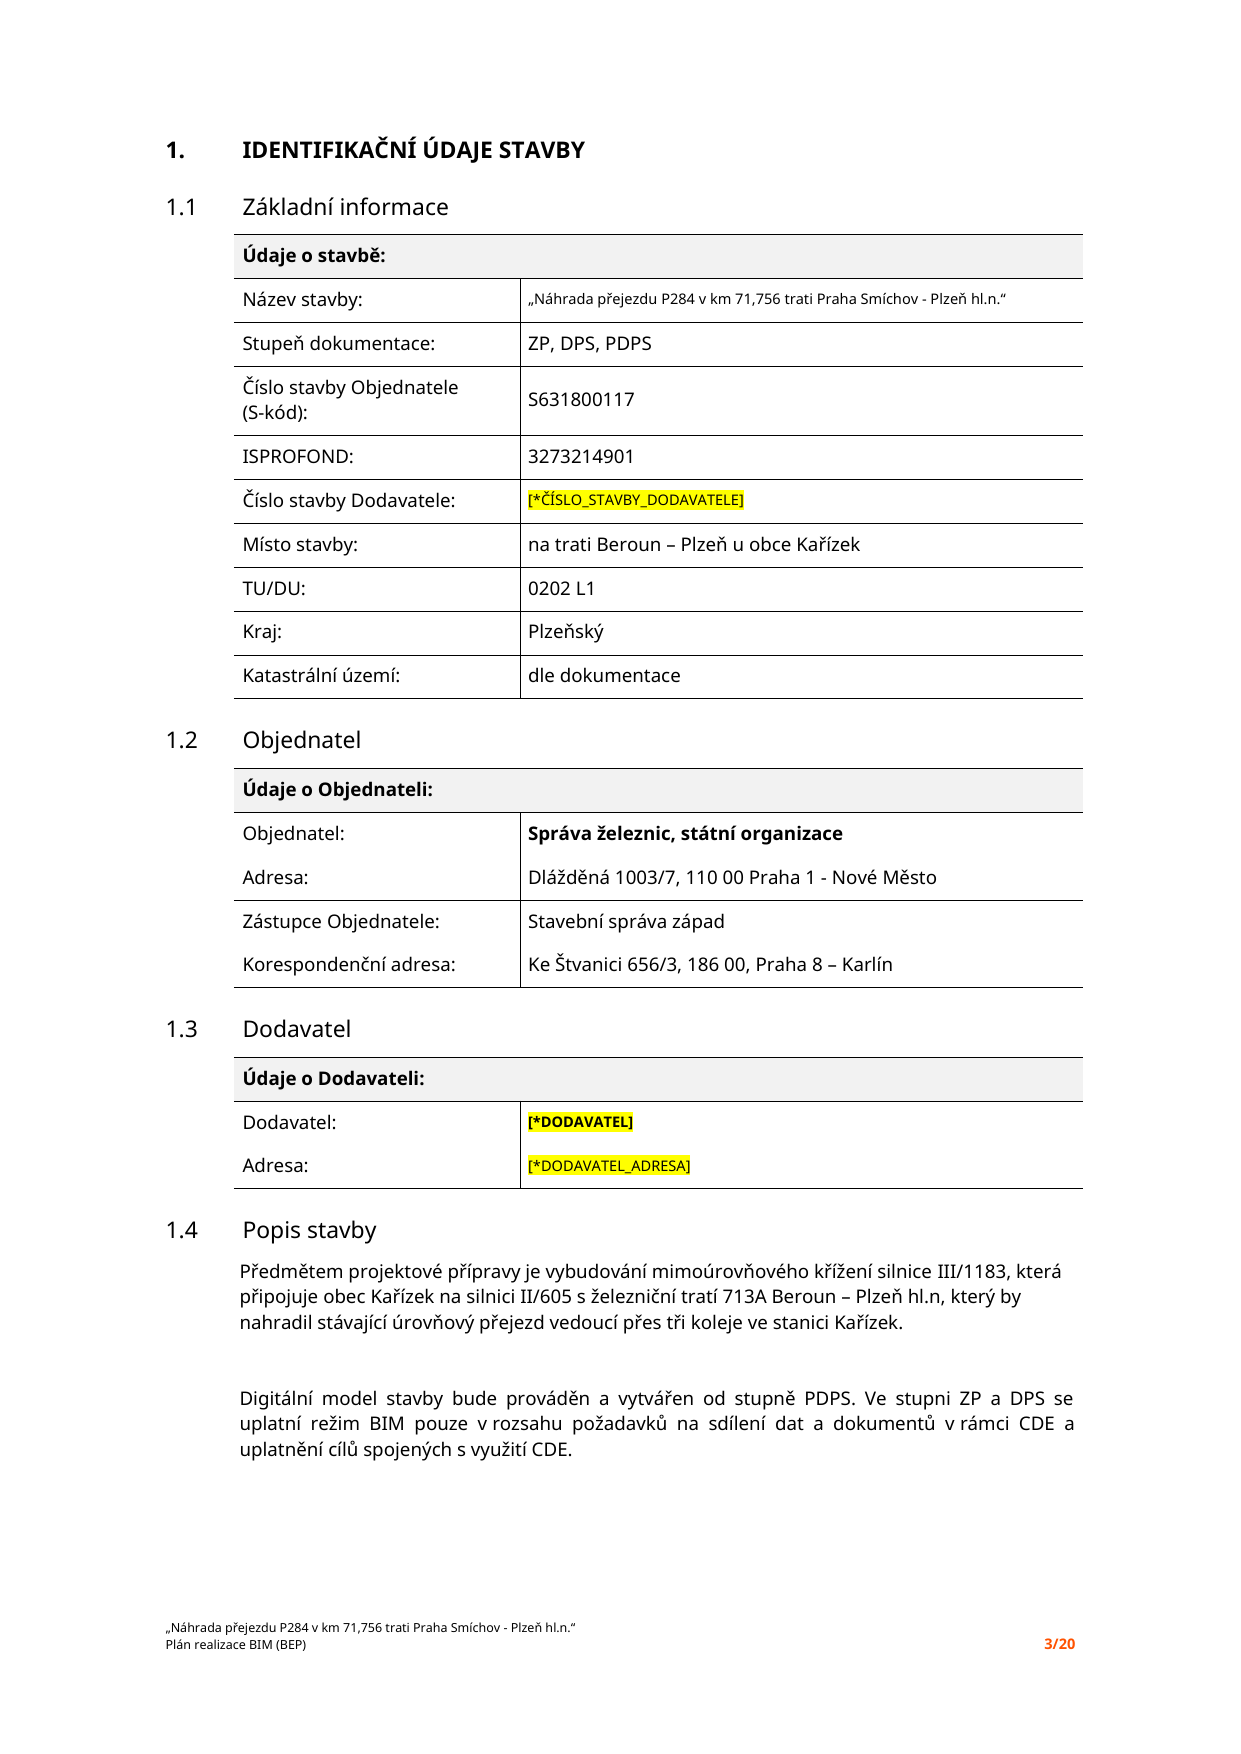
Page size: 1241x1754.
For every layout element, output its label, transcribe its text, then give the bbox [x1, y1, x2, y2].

table_cell [*DODAVATEL] [521, 1102, 1083, 1145]
table_cell S631800117 [521, 367, 1083, 435]
list Digitální model stavby bude prováděn a vytvářen od stupně PDPS. Ve stupni ZP a DPS se uplatní režim BIM pouze v rozsahu požadavků na sdílení dat a dokumentů v rámci CDE a uplatnění cílů spojených s využití CDE. [239, 1385, 1075, 1462]
table_cell dle dokumentace [521, 656, 1083, 698]
table_cell Dodavatel: [234, 1102, 520, 1145]
text Základní informace [165, 191, 1075, 222]
table_cell Plzeňský [521, 612, 1083, 654]
table_cell [521, 279, 1083, 322]
text Dodavatel [165, 1013, 1075, 1044]
table_cell Korespondenční adresa: [234, 944, 520, 987]
table_cell Katastrální území: [234, 656, 520, 698]
table_cell Kraj: [234, 612, 520, 654]
table_cell TU/DU: [234, 568, 520, 611]
text Předmětem projektové přípravy je vybudování mimoúrovňového křížení silnice III/1183, která připojuje obec Kařízek na silnici II/605 s železniční tratí 713A Beroun – Plzeň hl.n, který by nahradil stávající úrovňový přejezd vedoucí přes tři koleje ve stanici Kařízek. [239, 1258, 1075, 1334]
table_cell Ke Štvanici 656/3, 186 00, Praha 8 – Karlín [521, 944, 1083, 987]
table_cell Správa železnic, státní organizace [521, 813, 1083, 856]
table_cell na trati Beroun – Plzeň u obce Kařízek [521, 524, 1083, 567]
table_cell 0202 L1 [521, 568, 1083, 611]
table_header Údaje o Dodavateli: [234, 1058, 1083, 1101]
table_cell Objednatel: [234, 813, 520, 856]
text Identifikační údaje stavby [165, 134, 1075, 166]
table_cell ZP, DPS, PDPS [521, 323, 1083, 366]
table_header Údaje o stavbě: [234, 235, 1083, 278]
table_cell Dlážděná 1003/7, 110 00 Praha 1 - Nové Město [521, 856, 1083, 900]
table_cell Stupeň dokumentace: [234, 323, 520, 366]
table_cell Místo stavby: [234, 524, 520, 567]
text Popis stavby [165, 1214, 1075, 1246]
table_cell Stavební správa západ [521, 901, 1083, 943]
table_cell [*DODAVATEL_ADRESA] [521, 1145, 1083, 1188]
table_cell [*ČÍSLO_STAVBY_DODAVATELE] [521, 480, 1083, 523]
table_cell Adresa: [234, 856, 520, 900]
table_cell Název stavby: [234, 279, 520, 322]
table_cell Číslo stavby Dodavatele: [234, 480, 520, 523]
table_cell Zástupce Objednatele: [234, 901, 520, 943]
text Objednatel [165, 724, 1075, 756]
table_cell ISPROFOND: [234, 436, 520, 479]
table_cell 3273214901 [521, 436, 1083, 479]
table_header Údaje o Objednateli: [234, 769, 1083, 812]
table_cell Adresa: [234, 1145, 520, 1188]
table_cell Číslo stavby Objednatele (S-kód): [234, 367, 520, 435]
